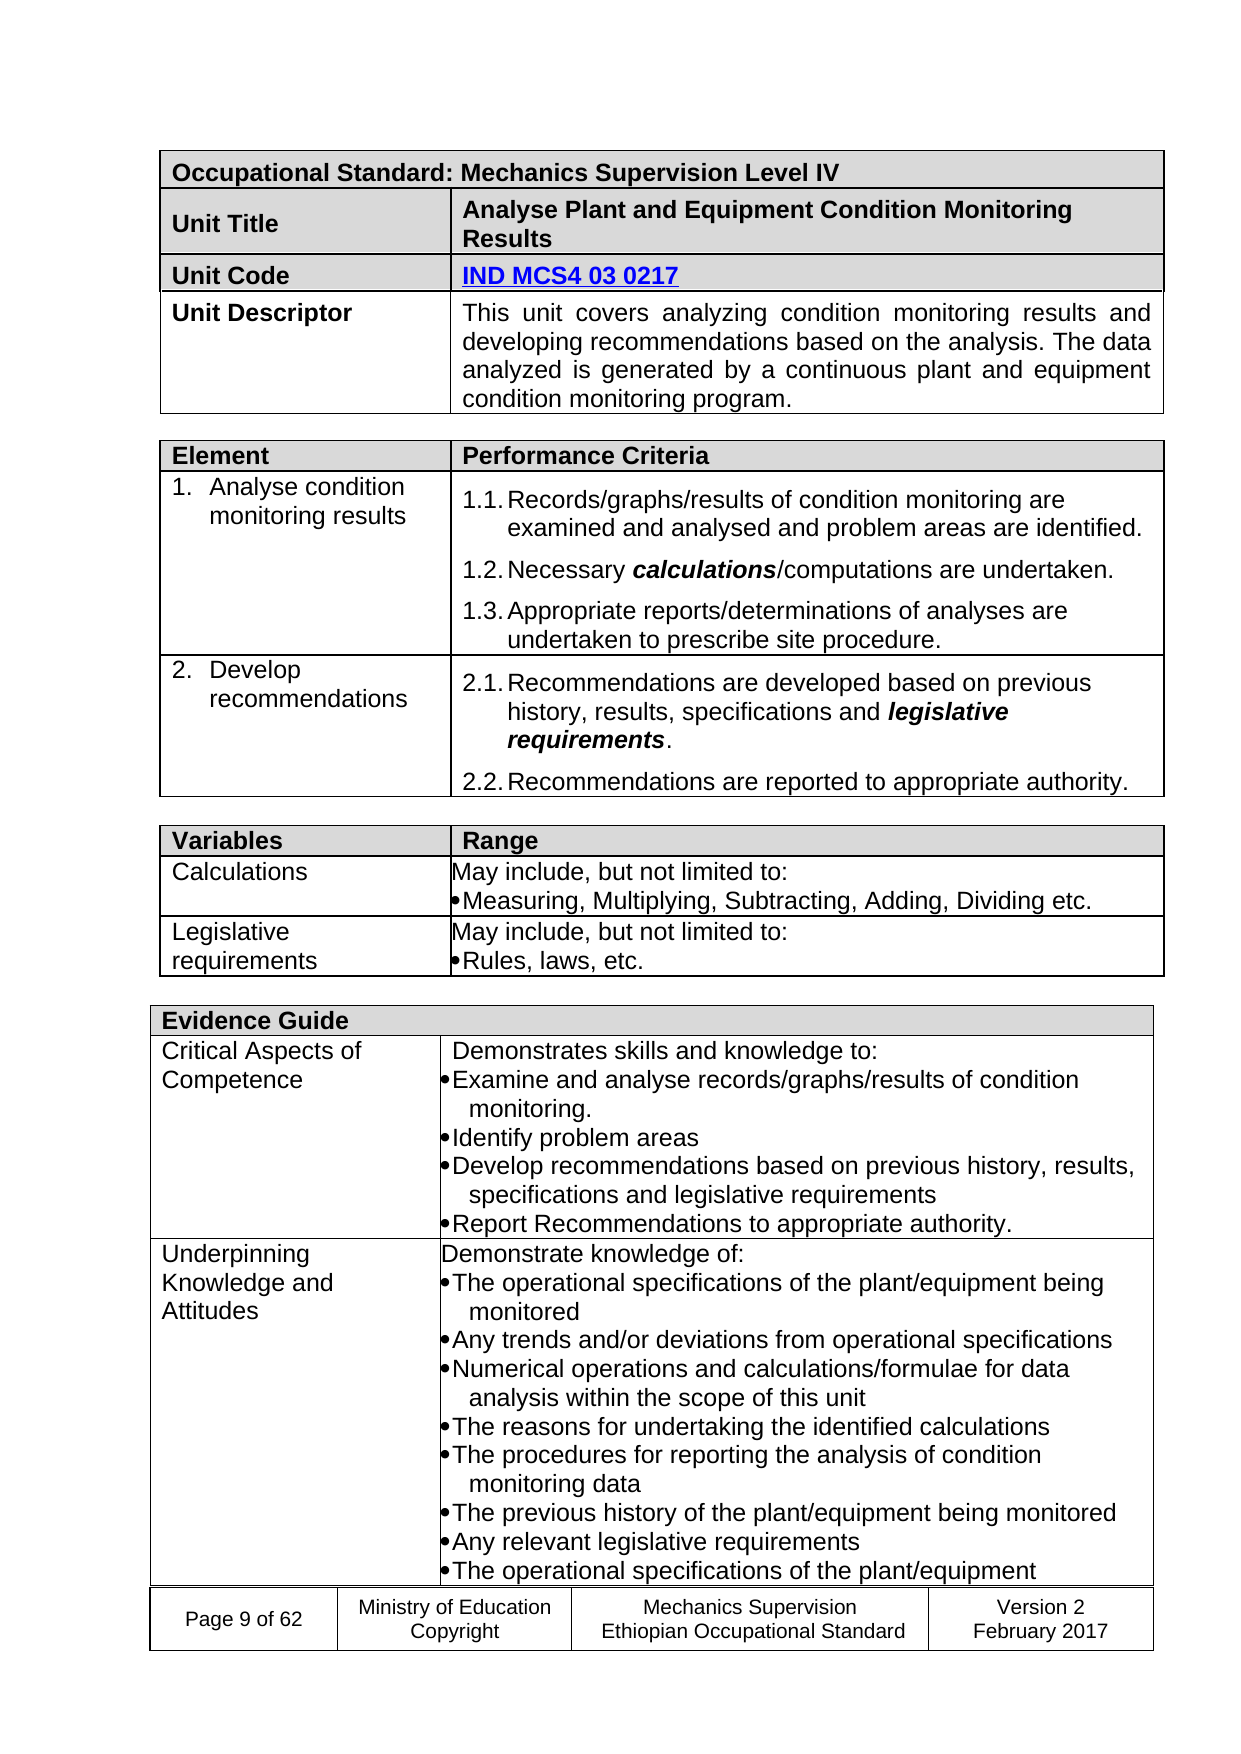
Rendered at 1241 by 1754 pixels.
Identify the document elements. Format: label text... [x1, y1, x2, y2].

table_header Occupational Standard: Mechanics Supervision Level IV [161, 151, 1163, 187]
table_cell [441, 1239, 1153, 1585]
table_header Range [452, 826, 1163, 855]
table_cell Unit Title [161, 189, 450, 252]
table_cell IND MCS4 03 0217 [452, 255, 1163, 289]
table_cell Develop recommendations [161, 656, 450, 796]
table_cell Unit Descriptor [161, 291, 450, 413]
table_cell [151, 1239, 440, 1585]
table_header Evidence Guide [151, 1006, 1153, 1035]
table_cell May include, but not limited to: Measuring, Multiplying, Subtracting, Adding, Dividing etc. [452, 857, 1163, 915]
table_cell Calculations [161, 857, 450, 915]
table_cell Demonstrates skills and knowledge to: Examine and analyse records/graphs/results of condition monitoring. Identify problem areas Develop recommendations based on previous history, results, specifications and legislative requirements Report Recommendations to appropriate authority. [441, 1036, 1153, 1238]
table_cell Critical Aspects of Competence [151, 1036, 440, 1238]
table_cell 2.1. Recommendations are developed based on previous history, results, specifications and legislative requirements. 2.2. Recommendations are reported to appropriate authority. [452, 656, 1163, 796]
table_cell Analyse condition monitoring results [161, 472, 450, 653]
table_cell This unit covers analyzing condition monitoring results and developing recommendations based on the analysis. The data analyzed is generated by a continuous plant and equipment condition monitoring program. [451, 290, 1163, 413]
table_cell May include, but not limited to: Rules, laws, etc. [452, 917, 1163, 974]
table_cell Legislative requirements [161, 917, 450, 974]
table_header Performance Criteria [452, 441, 1163, 470]
table_cell Unit Code [161, 255, 450, 289]
table_cell Analyse Plant and Equipment Condition Monitoring Results [452, 189, 1163, 252]
table_cell 1.1. Records/graphs/results of condition monitoring are examined and analysed and problem areas are identified. 1.2. Necessary calculations/computations are undertaken. 1.3. Appropriate reports/determinations of analyses are undertaken to prescribe site procedure. [452, 472, 1163, 653]
table_header Element [161, 441, 450, 470]
table_header Variables [161, 826, 450, 855]
